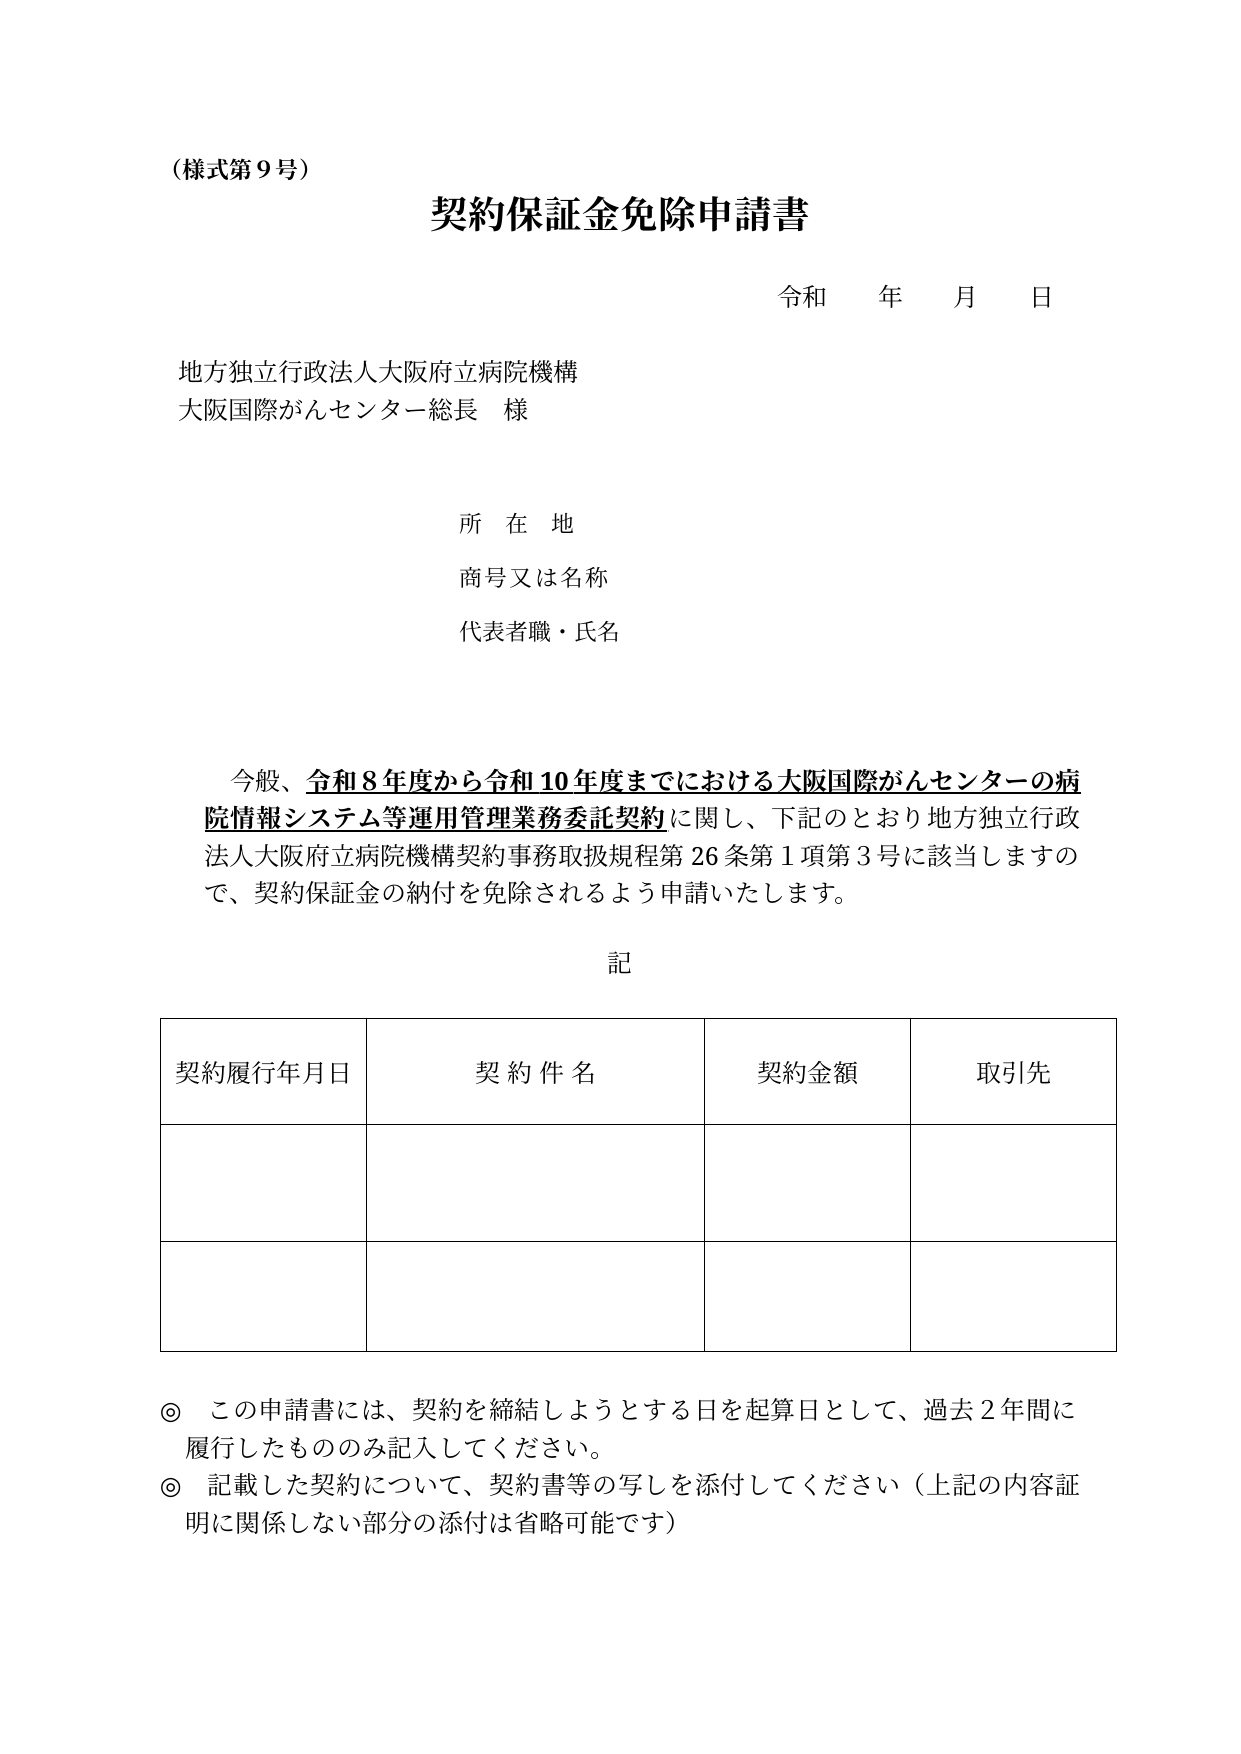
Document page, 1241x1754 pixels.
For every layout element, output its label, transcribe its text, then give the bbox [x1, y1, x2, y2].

table_header 取引先 [911, 1019, 1116, 1124]
table_cell [367, 1242, 704, 1351]
table_cell [705, 1242, 910, 1351]
table_header 契約金額 [705, 1019, 910, 1124]
text 代表者職・氏名 [459, 610, 1097, 685]
text 所在地 [459, 502, 1081, 539]
text ◎ この申請書には、契約を締結しようとする日を起算日として、過去２年間に履行したもののみ記入してください。 [159, 1389, 1081, 1464]
table_cell [367, 1125, 704, 1241]
text 商号又は名称 [459, 556, 1081, 593]
text 令和 年 月 日 [159, 277, 1055, 314]
text ◎ 記載した契約について、契約書等の写しを添付してください（上記の内容証明に関係しない部分の添付は省略可能です） [159, 1464, 1081, 1539]
table_cell [911, 1125, 1116, 1241]
table_header 契約履行年月日 [161, 1019, 366, 1124]
text 今般、令和８年度から令和10年度までにおける大阪国際がんセンターの病院情報システム等運用管理業務委託契約に関し、下記のとおり地方独立行政法人大阪府立病院機構契約事務取扱規程第26条第１項第３号に該当しますので、契約保証金の納付を免除されるよう申請いたします。 [204, 760, 1081, 910]
table_header 契 約 件 名 [367, 1019, 704, 1124]
text 地方独立行政法人大阪府立病院機構 [178, 352, 1081, 389]
text 大阪国際がんセンター総長 様 [178, 389, 1081, 427]
table_cell [161, 1125, 366, 1241]
table_cell [705, 1125, 910, 1241]
text 契約保証金免除申請書 [159, 185, 1081, 239]
text （様式第９号） [159, 148, 1081, 185]
table_cell [161, 1242, 366, 1351]
subtitle 記 [159, 944, 1081, 980]
table_cell [911, 1242, 1116, 1351]
